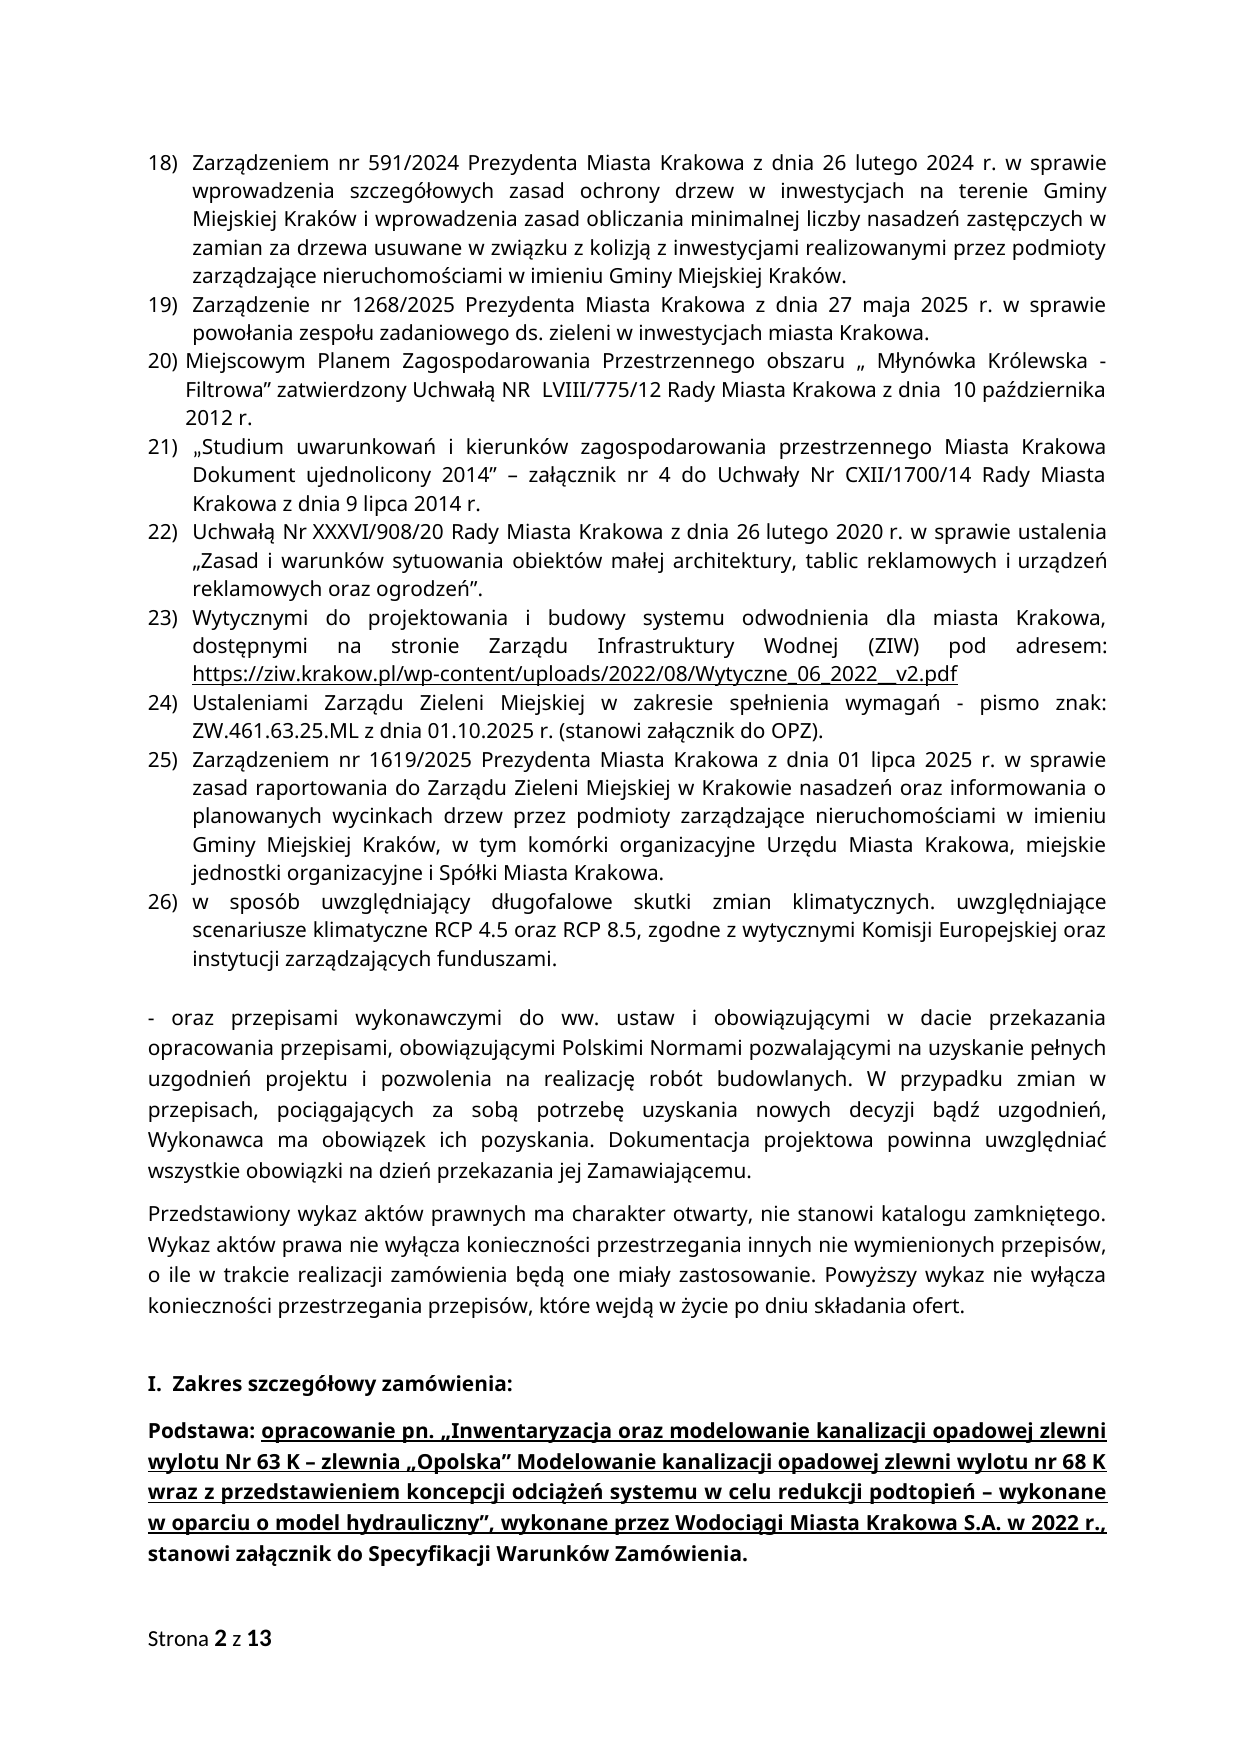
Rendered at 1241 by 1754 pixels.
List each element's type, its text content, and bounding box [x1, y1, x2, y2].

text - oraz przepisami wykonawczymi do ww. ustaw i obowiązującymi w dacie przekazania opracowania przepisami, obowiązującymi Polskimi Normami pozwalającymi na uzyskanie pełnych uzgodnień projektu i pozwolenia na realizację robót budowlanych. W przypadku zmian w przepisach, pociągających za sobą potrzebę uzyskania nowych decyzji bądź uzgodnień, Wykonawca ma obowiązek ich pozyskania. Dokumentacja projektowa powinna uwzględniać wszystkie obowiązki na dzień przekazania jej Zamawiającemu. [148, 1003, 1107, 1184]
text Przedstawiony wykaz aktów prawnych ma charakter otwarty, nie stanowi katalogu zamkniętego. Wykaz aktów prawa nie wyłącza konieczności przestrzegania innych nie wymienionych przepisów, o ile w trakcie realizacji zamówienia będą one miały zastosowanie. Powyższy wykaz nie wyłącza konieczności przestrzegania przepisów, które wejdą w życie po dniu składania ofert. [148, 1199, 1107, 1319]
list Wytycznymi do projektowania i budowy systemu odwodnienia dla miasta Krakowa, dostępnymi na stronie Zarządu Infrastruktury Wodnej (ZIW) pod adresem: https://ziw.krakow.pl/wp-content/uploads/2022/08/Wytyczne_06_2022__v2.pdf [148, 603, 1107, 688]
list Zarządzeniem nr 1619/2025 Prezydenta Miasta Krakowa z dnia 01 lipca 2025 r. w sprawie zasad raportowania do Zarządu Zieleni Miejskiej w Krakowie nasadzeń oraz informowania o planowanych wycinkach drzew przez podmioty zarządzające nieruchomościami w imieniu Gminy Miejskiej Kraków, w tym komórki organizacyjne Urzędu Miasta Krakowa, miejskie jednostki organizacyjne i Spółki Miasta Krakowa. [148, 745, 1107, 887]
text Podstawa: opracowanie pn. „Inwentaryzacja oraz modelowanie kanalizacji opadowej zlewni wylotu Nr 63 K – zlewnia „Opolska” Modelowanie kanalizacji opadowej zlewni wylotu nr 68 K wraz z przedstawieniem koncepcji odciążeń systemu w celu redukcji podtopień – wykonane w oparciu o model hydrauliczny”, wykonane przez Wodociągi Miasta Krakowa S.A. w 2022 r., stanowi załącznik do Specyfikacji Warunków Zamówienia. [148, 1416, 1107, 1471]
list Zarządzeniem nr 591/2024 Prezydenta Miasta Krakowa z dnia 26 lutego 2024 r. w sprawie wprowadzenia szczegółowych zasad ochrony drzew w inwestycjach na terenie Gminy Miejskiej Kraków i wprowadzenia zasad obliczania minimalnej liczby nasadzeń zastępczych w zamian za drzewa usuwane w związku z kolizją z inwestycjami realizowanymi przez podmioty zarządzające nieruchomościami w imieniu Gminy Miejskiej Kraków. [148, 148, 1107, 290]
text Podstawa: opracowanie pn. „Inwentaryzacja oraz modelowanie kanalizacji opadowej zlewni wylotu Nr 63 K – zlewnia „Opolska” Modelowanie kanalizacji opadowej zlewni wylotu nr 68 K wraz z przedstawieniem koncepcji odciążeń systemu w celu redukcji podtopień – wykonane w oparciu o model hydrauliczny”, wykonane przez Wodociągi Miasta Krakowa S.A. w 2022 r., stanowi załącznik do Specyfikacji Warunków Zamówienia. [148, 1472, 1107, 1502]
text Podstawa: opracowanie pn. „Inwentaryzacja oraz modelowanie kanalizacji opadowej zlewni wylotu Nr 63 K – zlewnia „Opolska” Modelowanie kanalizacji opadowej zlewni wylotu nr 68 K wraz z przedstawieniem koncepcji odciążeń systemu w celu redukcji podtopień – wykonane w oparciu o model hydrauliczny”, wykonane przez Wodociągi Miasta Krakowa S.A. w 2022 r., stanowi załącznik do Specyfikacji Warunków Zamówienia. [148, 1534, 1107, 1567]
list Uchwałą Nr XXXVI/908/20 Rady Miasta Krakowa z dnia 26 lutego 2020 r. w sprawie ustalenia „Zasad i warunków sytuowania obiektów małej architektury, tablic reklamowych i urządzeń reklamowych oraz ogrodzeń”. [148, 517, 1107, 603]
text I. Zakres szczegółowy zamówienia: [148, 1369, 1107, 1397]
text Podstawa: opracowanie pn. „Inwentaryzacja oraz modelowanie kanalizacji opadowej zlewni wylotu Nr 63 K – zlewnia „Opolska” Modelowanie kanalizacji opadowej zlewni wylotu nr 68 K wraz z przedstawieniem koncepcji odciążeń systemu w celu redukcji podtopień – wykonane w oparciu o model hydrauliczny”, wykonane przez Wodociągi Miasta Krakowa S.A. w 2022 r., stanowi załącznik do Specyfikacji Warunków Zamówienia. [148, 1503, 1107, 1532]
list Miejscowym Planem Zagospodarowania Przestrzennego obszaru „ Młynówka Królewska - Filtrowa” zatwierdzony Uchwałą NR LVIII/775/12 Rady Miasta Krakowa z dnia 10 października 2012 r. [148, 347, 1107, 432]
list „Studium uwarunkowań i kierunków zagospodarowania przestrzennego Miasta Krakowa Dokument ujednolicony 2014” – załącznik nr 4 do Uchwały Nr CXII/1700/14 Rady Miasta Krakowa z dnia 9 lipca 2014 r. [148, 432, 1107, 517]
list Zarządzenie nr 1268/2025 Prezydenta Miasta Krakowa z dnia 27 maja 2025 r. w sprawie powołania zespołu zadaniowego ds. zieleni w inwestycjach miasta Krakowa. [148, 290, 1107, 347]
list Ustaleniami Zarządu Zieleni Miejskiej w zakresie spełnienia wymagań - pismo znak: ZW.461.63.25.ML z dnia 01.10.2025 r. (stanowi załącznik do OPZ). [148, 688, 1107, 745]
list w sposób uwzględniający długofalowe skutki zmian klimatycznych. uwzględniające scenariusze klimatyczne RCP 4.5 oraz RCP 8.5, zgodne z wytycznymi Komisji Europejskiej oraz instytucji zarządzających funduszami. [148, 887, 1107, 972]
